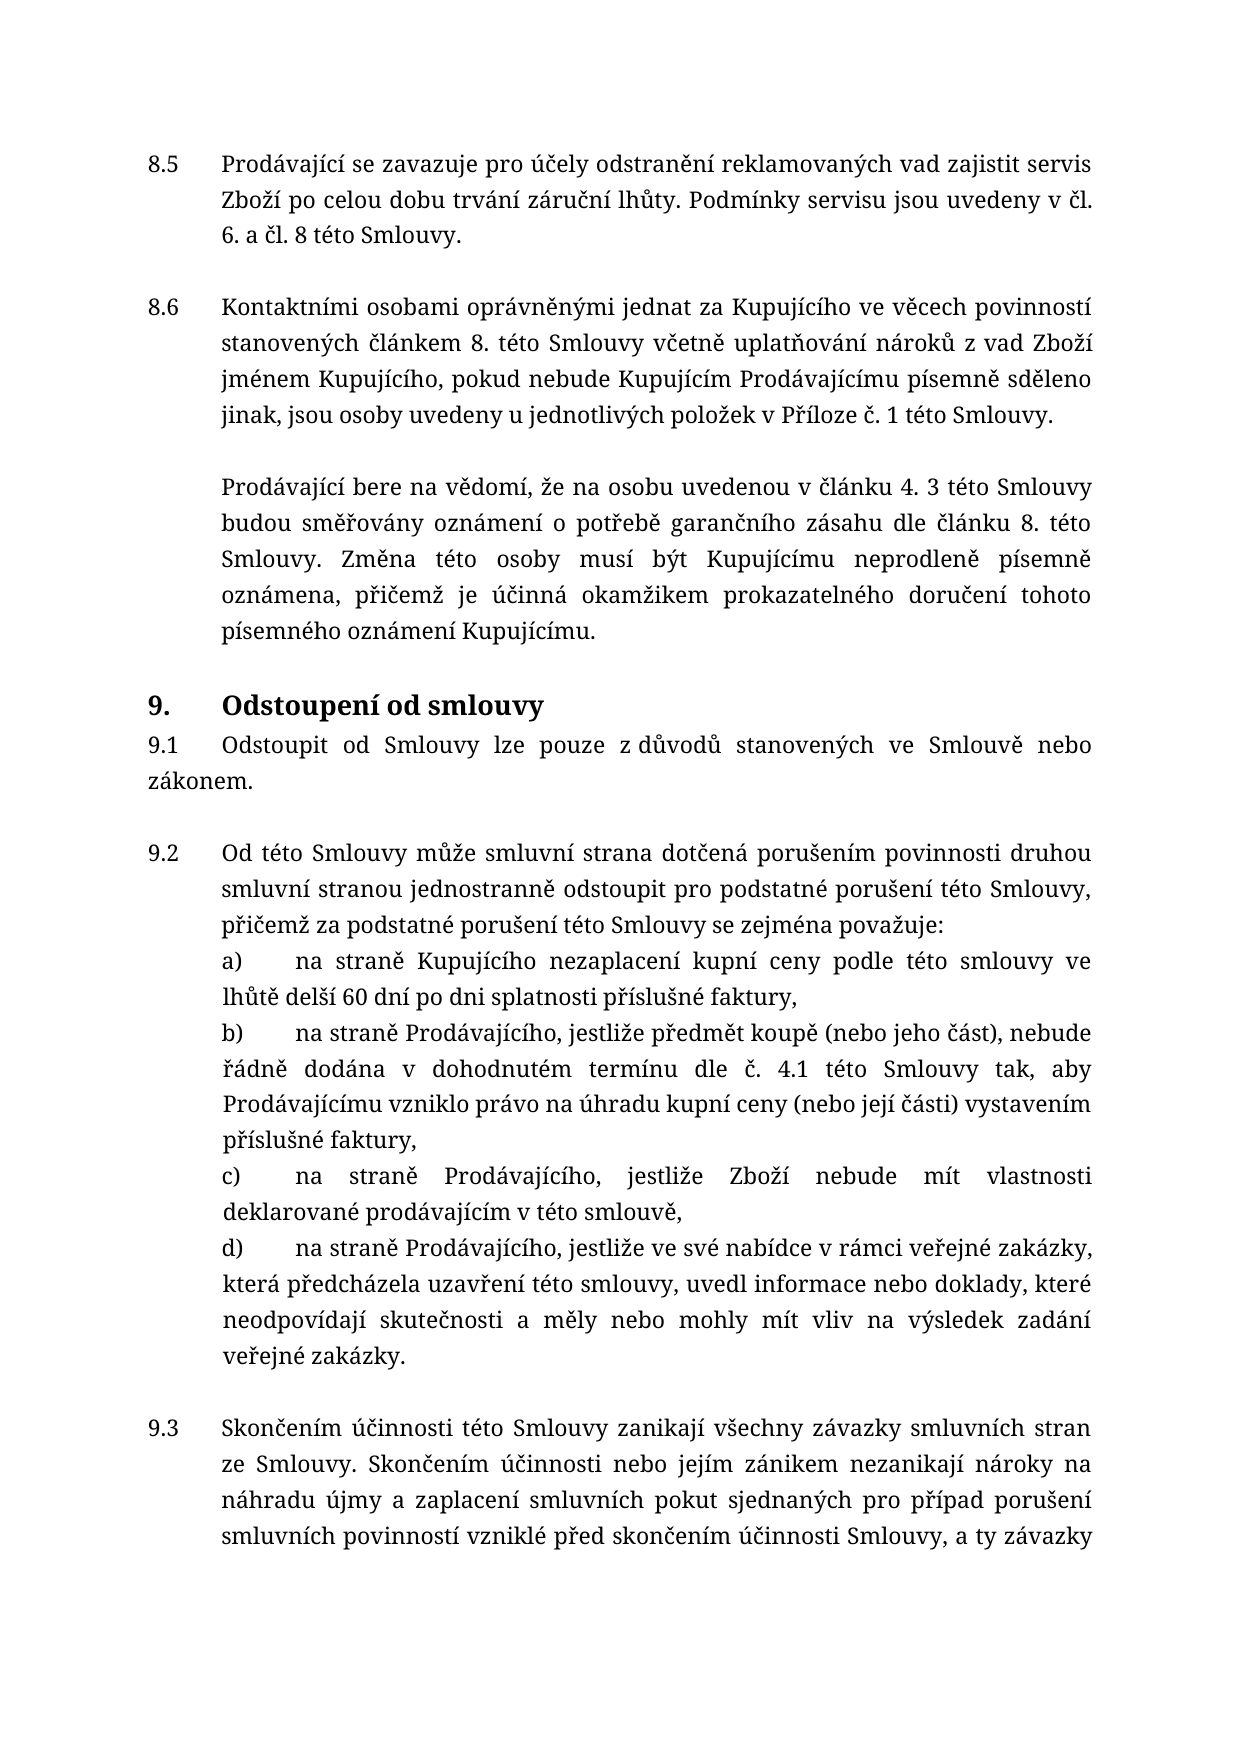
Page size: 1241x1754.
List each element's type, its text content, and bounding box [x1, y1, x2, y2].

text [148, 1412, 1093, 1551]
text 8.5 Prodávající se zavazuje pro účely odstranění reklamovaných vad zajistit servis Zboží po celou dobu trvání záruční lhůty. Podmínky servisu jsou uvedeny v čl. 6. a čl. 8 této Smlouvy. [148, 148, 1093, 251]
text 9.1 Odstoupit od Smlouvy lze pouze z důvodů stanovených ve Smlouvě nebo zákonem. [148, 729, 1093, 796]
text 8.6 Kontaktními osobami oprávněnými jednat za Kupujícího ve věcech povinností stanovených článkem 8. této Smlouvy včetně uplatňování nároků z vad Zboží jménem Kupujícího, pokud nebude Kupujícím Prodávajícímu písemně sděleno jinak, jsou osoby uvedeny u jednotlivých položek v Příloze č. 1 této Smlouvy. [148, 291, 1093, 430]
text 9. Odstoupení od smlouvy [148, 687, 1093, 723]
text Prodávající bere na vědomí, že na osobu uvedenou v článku 4. 3 této Smlouvy budou směřovány oznámení o potřebě garančního zásahu dle článku 8. této Smlouvy. Změna této osoby musí být Kupujícímu neprodleně písemně oznámena, přičemž je účinná okamžikem prokazatelného doručení tohoto písemného oznámení Kupujícímu. [221, 471, 1093, 646]
list na straně Prodávajícího, jestliže předmět koupě (nebo jeho část), nebude řádně dodána v dohodnutém termínu dle č. 4.1 této Smlouvy tak, aby Prodávajícímu vzniklo právo na úhradu kupní ceny (nebo její části) vystavením příslušné faktury, [221, 1017, 1093, 1156]
text 9.2 Od této Smlouvy může smluvní strana dotčená porušením povinnosti druhou smluvní stranou jednostranně odstoupit pro podstatné porušení této Smlouvy, přičemž za podstatné porušení této Smlouvy se zejména považuje: [148, 837, 1093, 940]
list na straně Kupujícího nezaplacení kupní ceny podle této smlouvy ve lhůtě delší 60 dní po dni splatnosti příslušné faktury, [221, 945, 1093, 1012]
list na straně Prodávajícího, jestliže Zboží nebude mít vlastnosti deklarované prodávajícím v této smlouvě, [221, 1160, 1093, 1227]
list na straně Prodávajícího, jestliže ve své nabídce v rámci veřejné zakázky, která předcházela uzavření této smlouvy, uvedl informace nebo doklady, které neodpovídají skutečnosti a měly nebo mohly mít vliv na výsledek zadání veřejné zakázky. [221, 1232, 1093, 1371]
